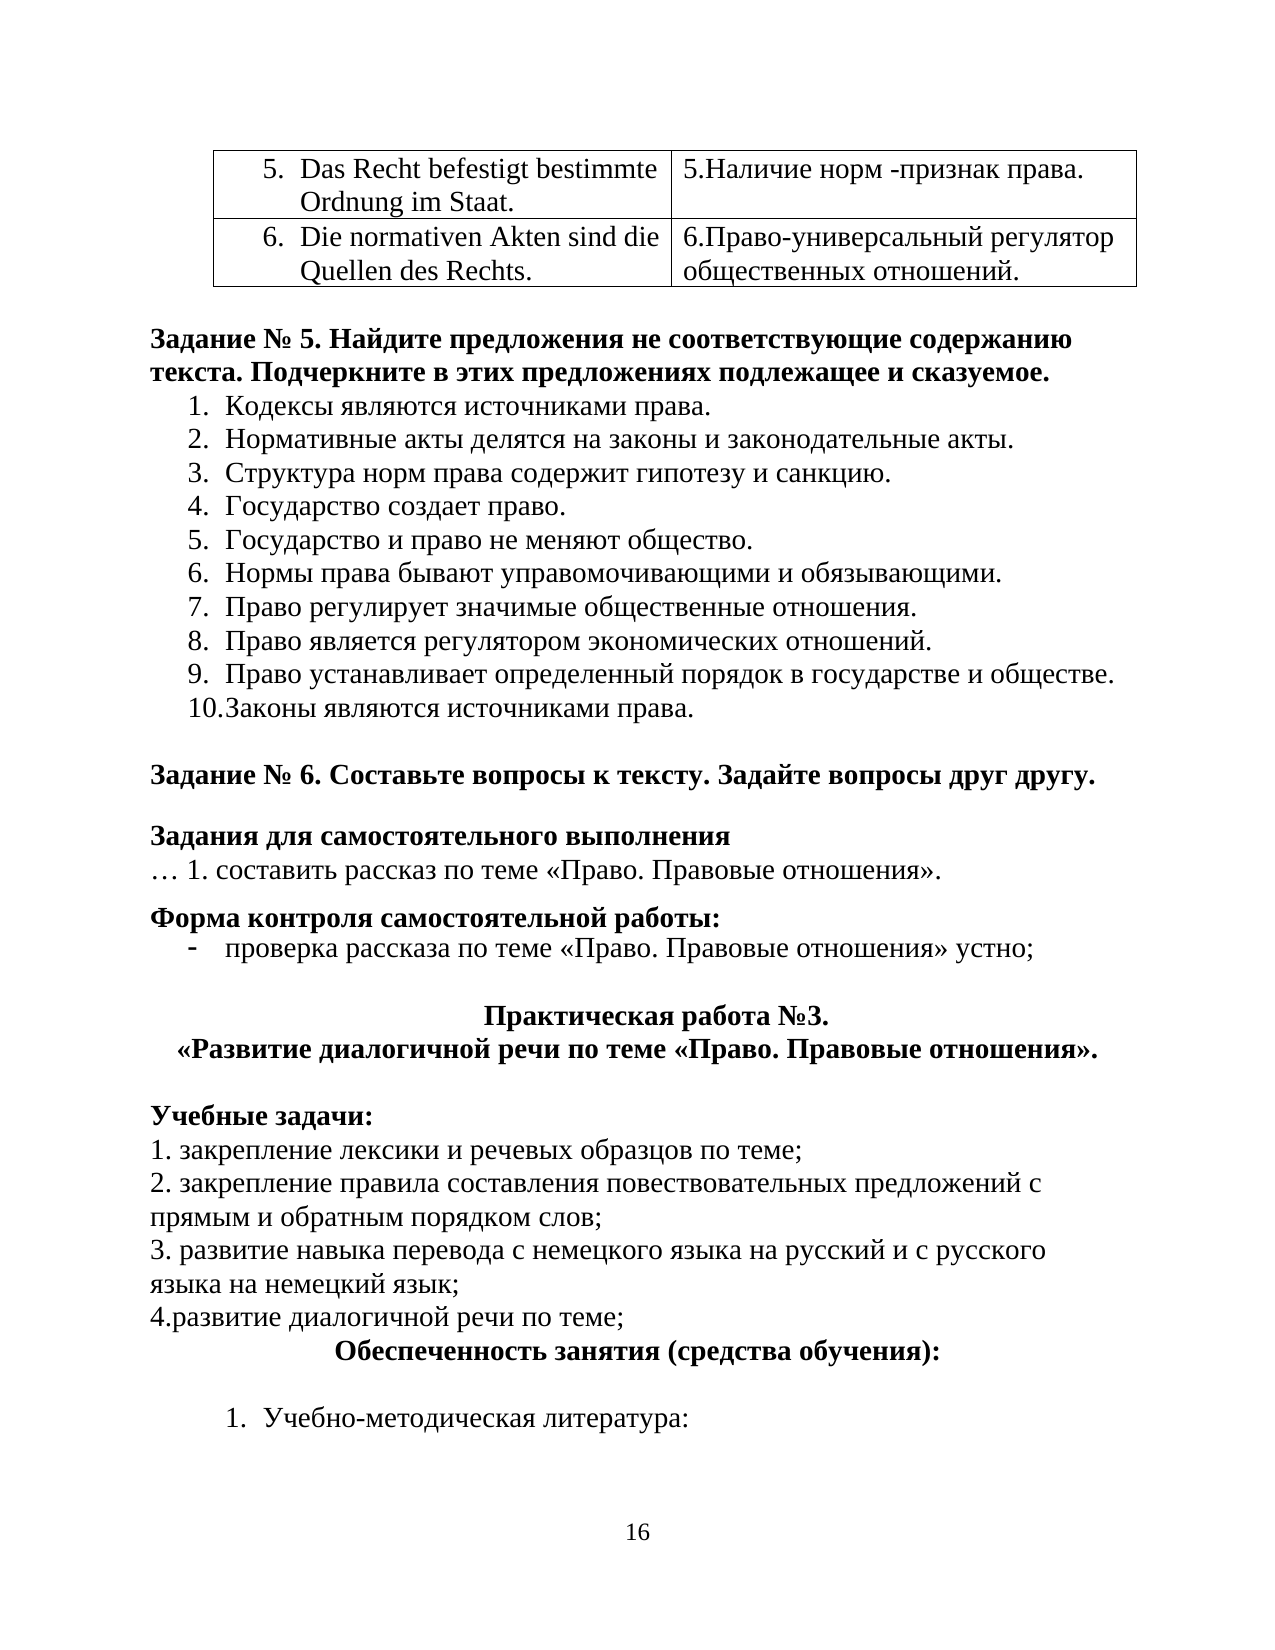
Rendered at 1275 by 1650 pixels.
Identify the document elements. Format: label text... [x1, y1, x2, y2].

list Государство создает право. [187, 488, 1125, 522]
list Структура норм права содержит гипотезу и санкцию. [187, 455, 1125, 488]
list Право устанавливает определенный порядок в государстве и обществе. [187, 656, 1125, 690]
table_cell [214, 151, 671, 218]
text Обеспеченность занятия (средства обучения): [150, 1333, 1125, 1367]
list Нормативные акты делятся на законы и законодательные акты. [187, 421, 1125, 455]
text 2. закрепление правила составления повествовательных предложений с прямым и обратным порядком слов; [150, 1165, 1125, 1232]
list Государство и право не меняют общество. [187, 522, 1125, 556]
text … 1. составить рассказ по теме «Право. Правовые отношения». [150, 852, 1125, 886]
text «Развитие диалогичной речи по теме «Право. Правовые отношения». [150, 1031, 1125, 1065]
list Право является регулятором экономических отношений. [187, 623, 1125, 656]
list Кодексы являются источниками права. [187, 388, 1125, 421]
list Законы являются источниками права. [187, 690, 1125, 723]
list Нормы права бывают управомочивающими и обязывающими. [187, 556, 1125, 589]
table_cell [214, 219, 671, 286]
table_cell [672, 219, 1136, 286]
list Право регулирует значимые общественные отношения. [187, 589, 1125, 623]
text Задание № 5. Найдите предложения не соответствующие содержанию текста. Подчеркните в этих предложениях подлежащее и сказуемое. [150, 321, 1125, 388]
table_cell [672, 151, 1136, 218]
text 1. закрепление лексики и речевых образцов по теме; [150, 1132, 1125, 1165]
text 4.развитие диалогичной речи по теме; [150, 1299, 1125, 1333]
text Задание № 6. Составьте вопросы к тексту. Задайте вопросы друг другу. [150, 757, 1125, 790]
text 3. развитие навыка перевода с немецкого языка на русский и с русского языка на немецкий язык; [150, 1232, 1125, 1299]
list Учебно-методическая литература: [225, 1400, 1125, 1434]
list проверка рассказа по теме «Право. Правовые отношения» устно; [187, 933, 1125, 964]
text Форма контроля самостоятельной работы: [150, 902, 1125, 933]
text Задания для самостоятельного выполнения [150, 821, 1125, 852]
text Учебные задачи: [150, 1098, 1125, 1132]
text Практическая работа №3. [187, 998, 1125, 1031]
